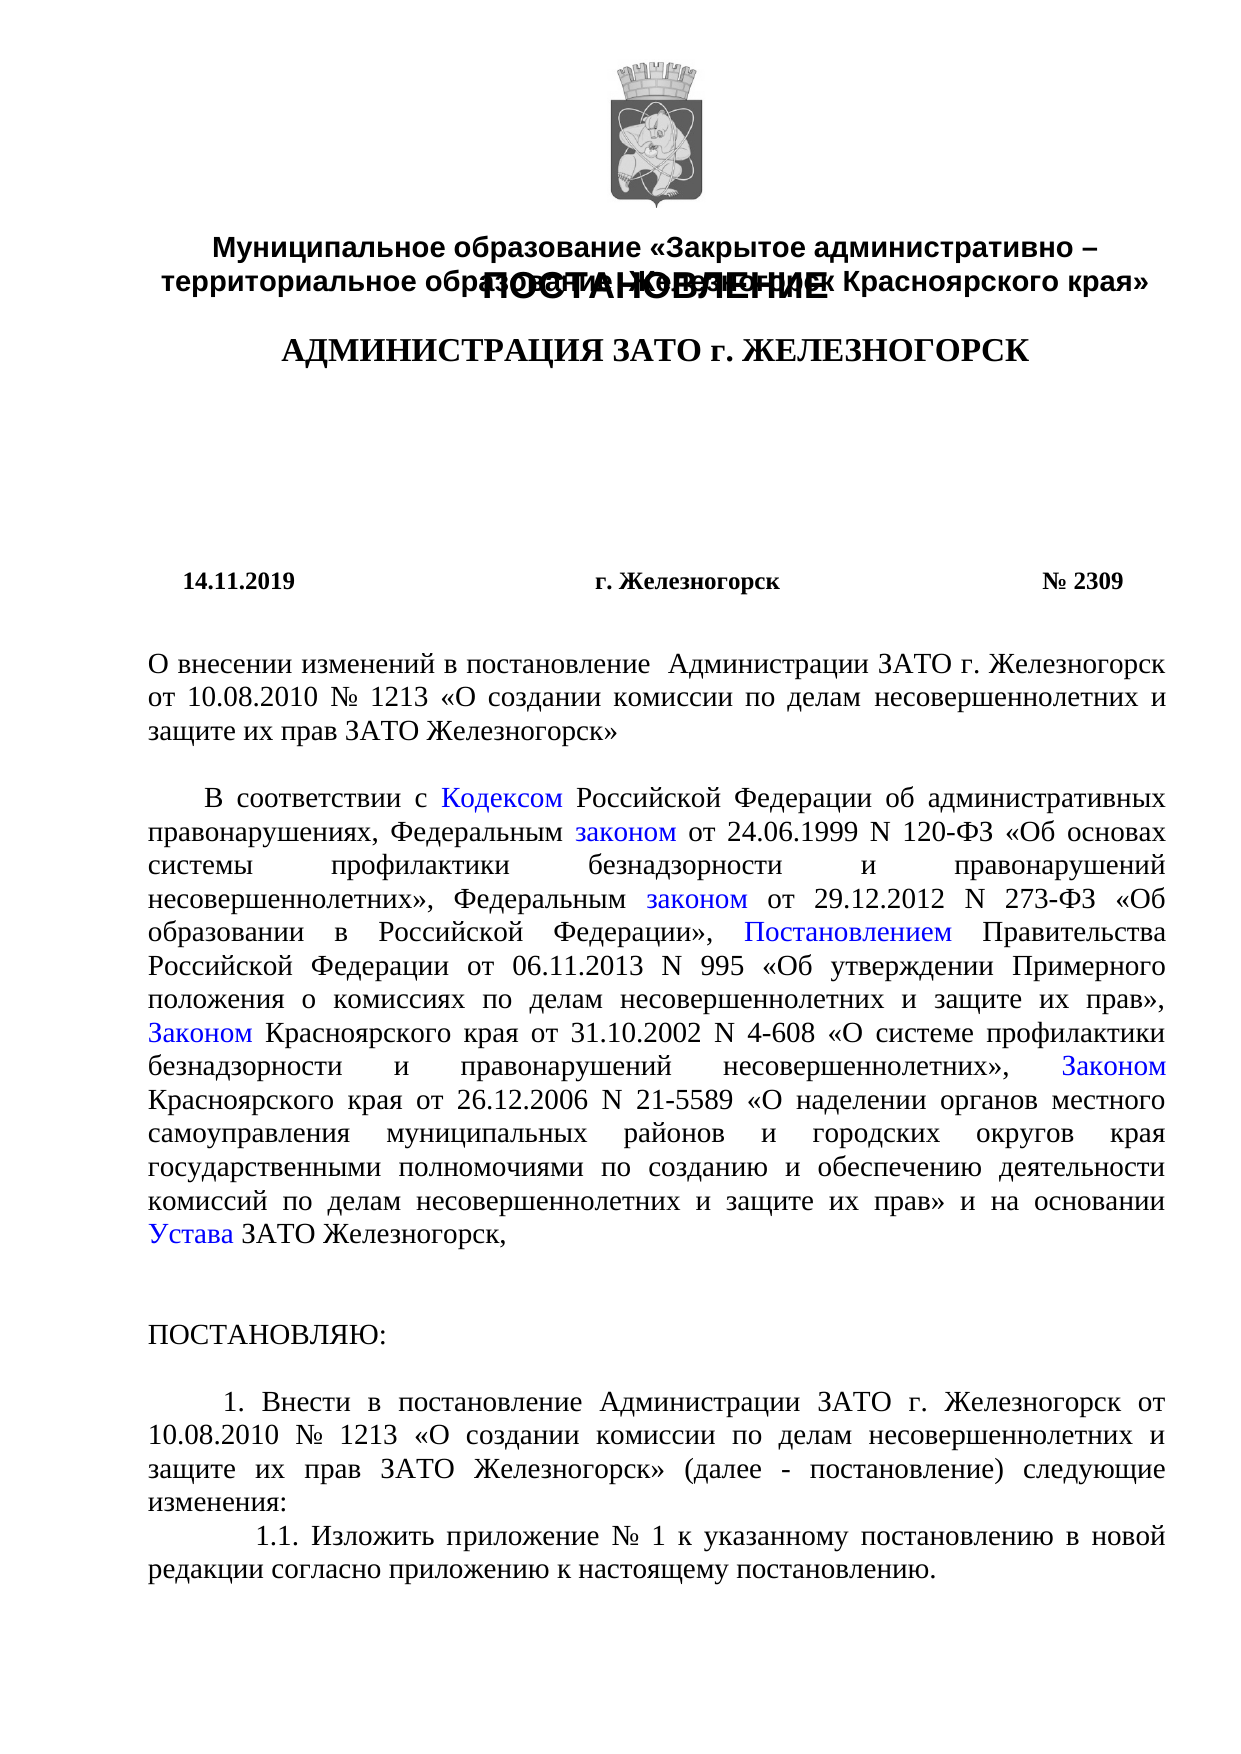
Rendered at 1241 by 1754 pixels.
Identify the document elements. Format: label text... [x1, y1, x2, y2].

text Муниципальное образование «Закрытое административно – территориальное образование Железногорск Красноярского края» [140, 230, 1171, 264]
subtitle О внесении изменений в постановление Администрации ЗАТО г. Железногорск от 10.08.2010 № 1213 «О создании комиссии по делам несовершеннолетних и защите их прав ЗАТО Железногорск» [148, 646, 1166, 747]
text 14.11.2019 г. Железногорск № 2309 [145, 566, 1184, 594]
subtitle АДМИНИСТРАЦИЯ ЗАТО г. ЖЕЛЕЗНОГОРСК [140, 331, 1171, 369]
subtitle ПОСТАНОВЛЯЮ: [148, 1317, 1166, 1350]
text В соответствии с Кодексом Российской Федерации об административных правонарушениях, Федеральным законом от 24.06.1999 N 120-ФЗ «Об основах системы профилактики безнадзорности и правонарушений несовершеннолетних», Федеральным законом от 29.12.2012 N 273-ФЗ «Об образовании в Российской Федерации», Постановлением Правительства Российской Федерации от 06.11.2013 N 995 «Об утверждении Примерного положения о комиссиях по делам несовершеннолетних и защите их прав», Законом Красноярского края от 31.10.2002 N 4-608 «О системе профилактики безнадзорности и правонарушений несовершеннолетних», Законом Красноярского края от 26.12.2006 N 21-5589 «О наделении органов местного самоуправления муниципальных районов и городских округов края государственными полномочиями по созданию и обеспечению деятельности комиссий по делам несовершеннолетних и защите их прав» и на основании Устава ЗАТО Железногорск, [148, 780, 1166, 1250]
text ПОСТАНОВЛЕНИЕ [140, 264, 1171, 307]
text 1. Внести в постановление Администрации ЗАТО г. Железногорск от 10.08.2010 № 1213 «О создании комиссии по делам несовершеннолетних и защите их прав ЗАТО Железногорск» (далее - постановление) следующие изменения: [148, 1384, 1166, 1518]
text 1.1. Изложить приложение № 1 к указанному постановлению в новой редакции согласно приложению к настоящему постановлению. [148, 1518, 1166, 1585]
